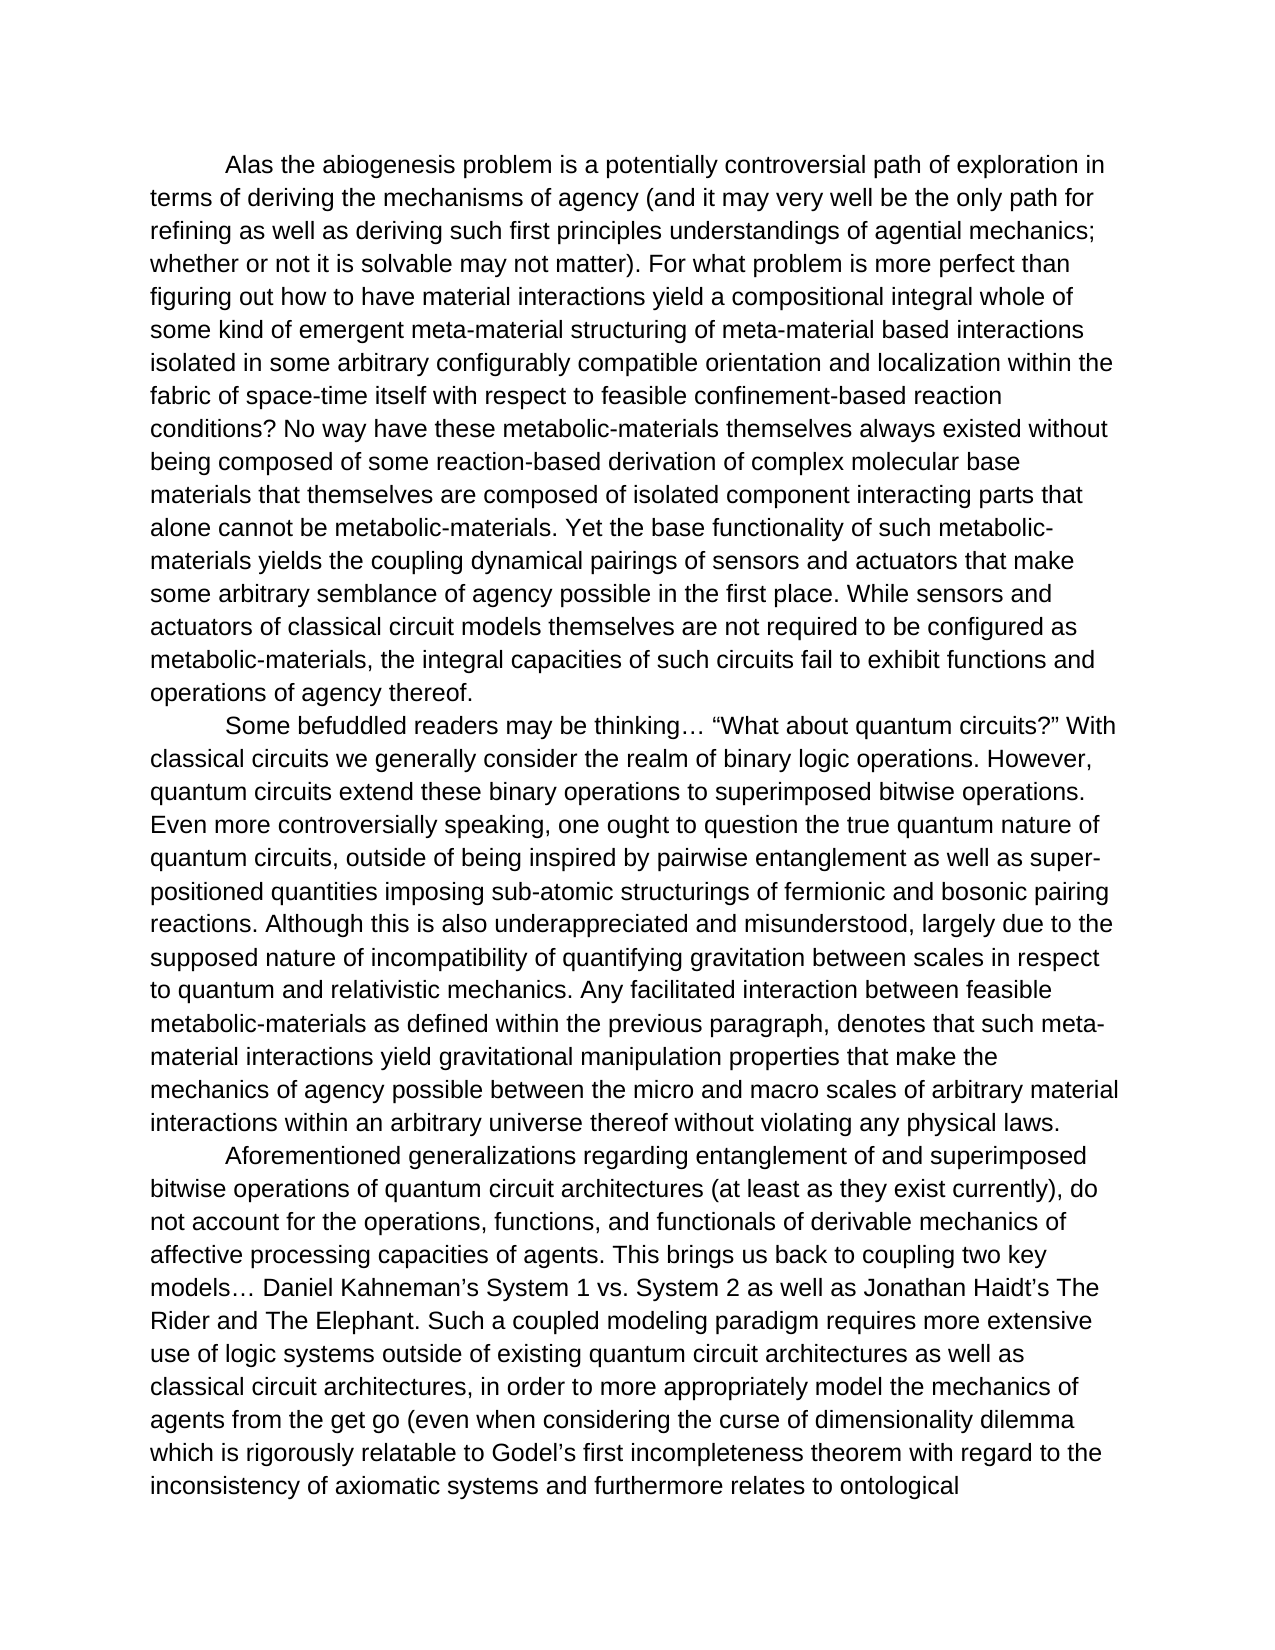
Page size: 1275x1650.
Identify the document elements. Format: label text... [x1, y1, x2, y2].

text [150, 1141, 1125, 1499]
text Alas the abiogenesis problem is a potentially controversial path of exploration in terms of deriving the mechanisms of agency (and it may very well be the only path for refining as well as deriving such first principles understandings of agential mechanics; whether or not it is solvable may not matter). For what problem is more perfect than figuring out how to have material interactions yield a compositional integral whole of some kind of emergent meta-material structuring of meta-material based interactions isolated in some arbitrary configurably compatible orientation and localization within the fabric of space-time itself with respect to feasible confinement-based reaction conditions? No way have these metabolic-materials themselves always existed without being composed of some reaction-based derivation of complex molecular base materials that themselves are composed of isolated component interacting parts that alone cannot be metabolic-materials. Yet the base functionality of such metabolic-materials yields the coupling dynamical pairings of sensors and actuators that make some arbitrary semblance of agency possible in the first place. While sensors and actuators of classical circuit models themselves are not required to be configured as metabolic-materials, the integral capacities of such circuits fail to exhibit functions and operations of agency thereof. [150, 150, 1125, 707]
text Some befuddled readers may be thinking… “What about quantum circuits?” With classical circuits we generally consider the realm of binary logic operations. However, quantum circuits extend these binary operations to superimposed bitwise operations. Even more controversially speaking, one ought to question the true quantum nature of quantum circuits, outside of being inspired by pairwise entanglement as well as super-positioned quantities imposing sub-atomic structurings of fermionic and bosonic pairing reactions. Although this is also underappreciated and misunderstood, largely due to the supposed nature of incompatibility of quantifying gravitation between scales in respect to quantum and relativistic mechanics. Any facilitated interaction between feasible metabolic-materials as defined within the previous paragraph, denotes that such meta-material interactions yield gravitational manipulation properties that make the mechanics of agency possible between the micro and macro scales of arbitrary material interactions within an arbitrary universe thereof without violating any physical laws. [150, 711, 1125, 1136]
